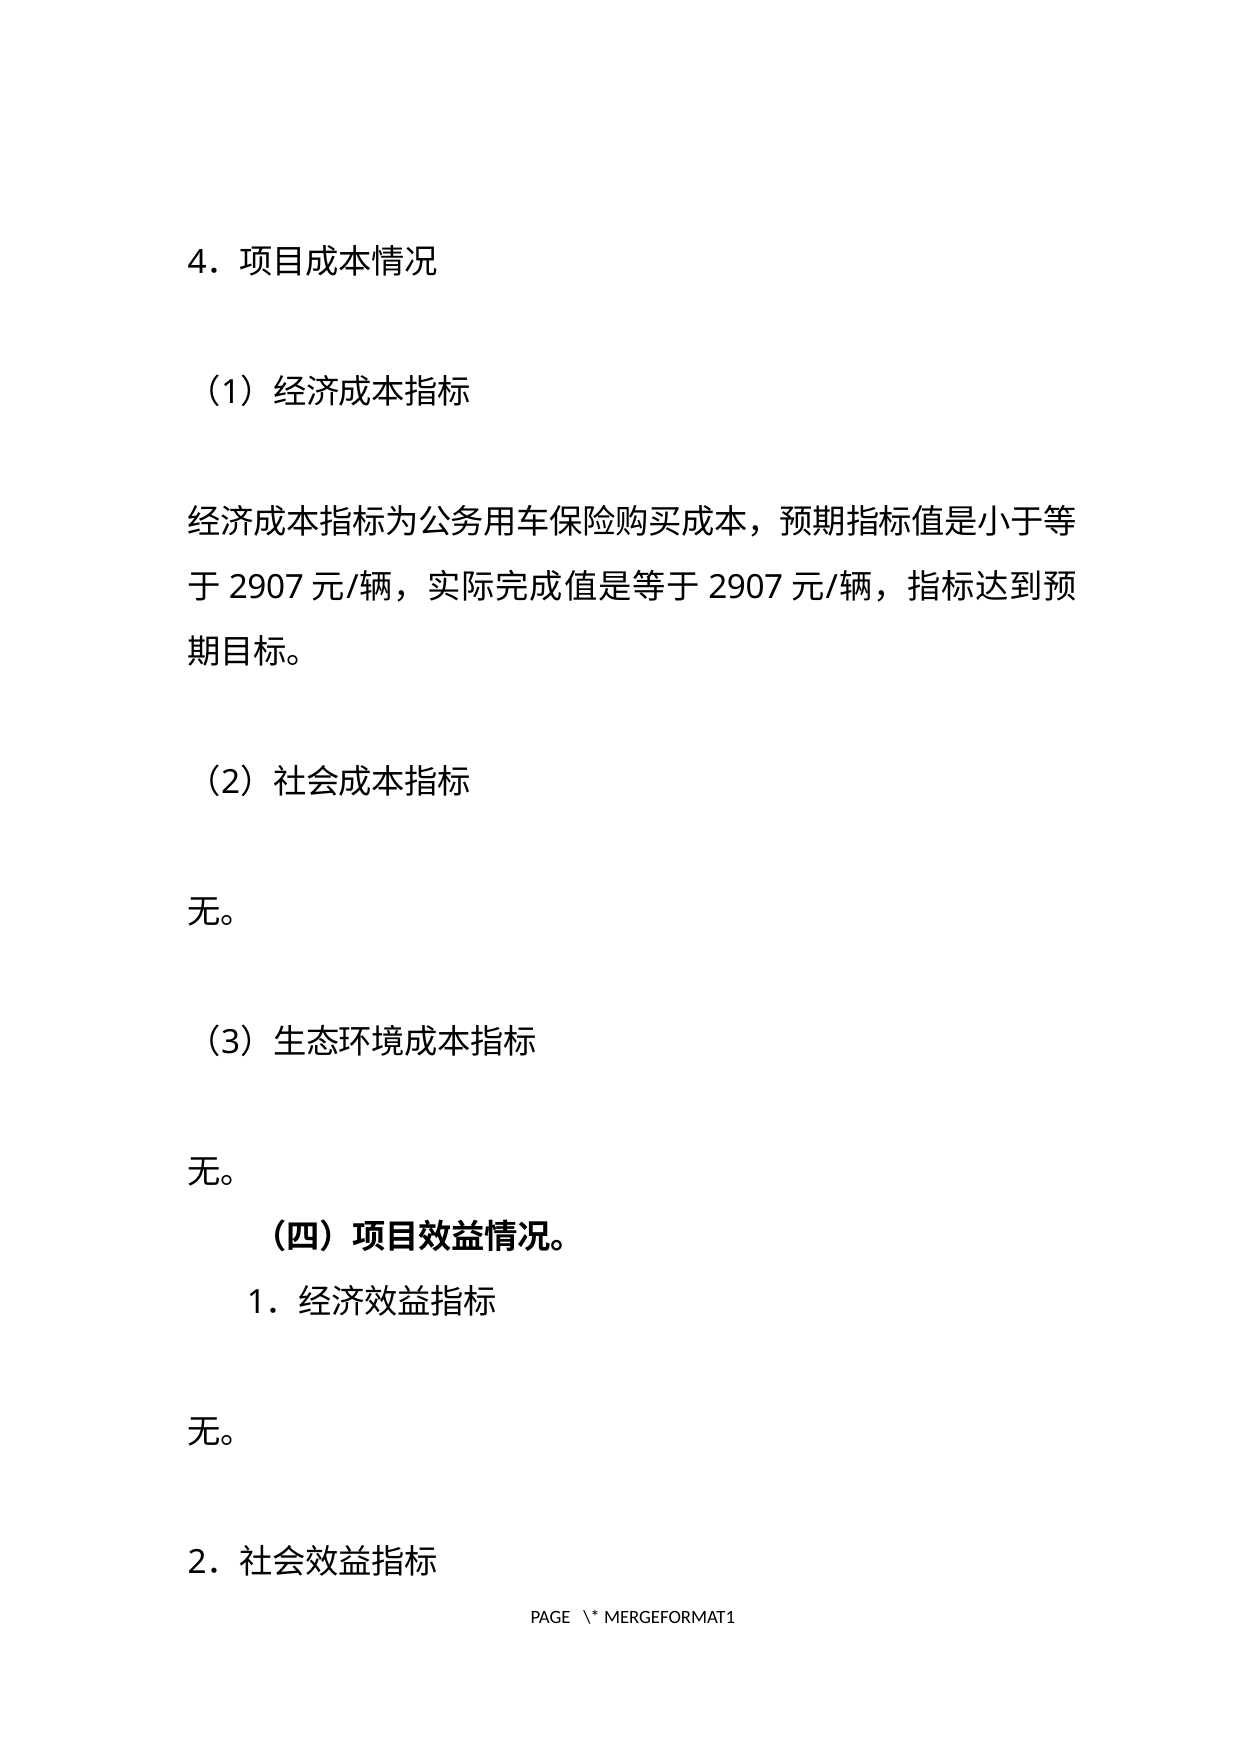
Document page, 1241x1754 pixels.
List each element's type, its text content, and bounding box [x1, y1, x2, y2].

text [187, 1267, 1078, 1592]
text （四）项目效益情况。 [187, 1202, 1078, 1267]
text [187, 162, 1078, 1202]
